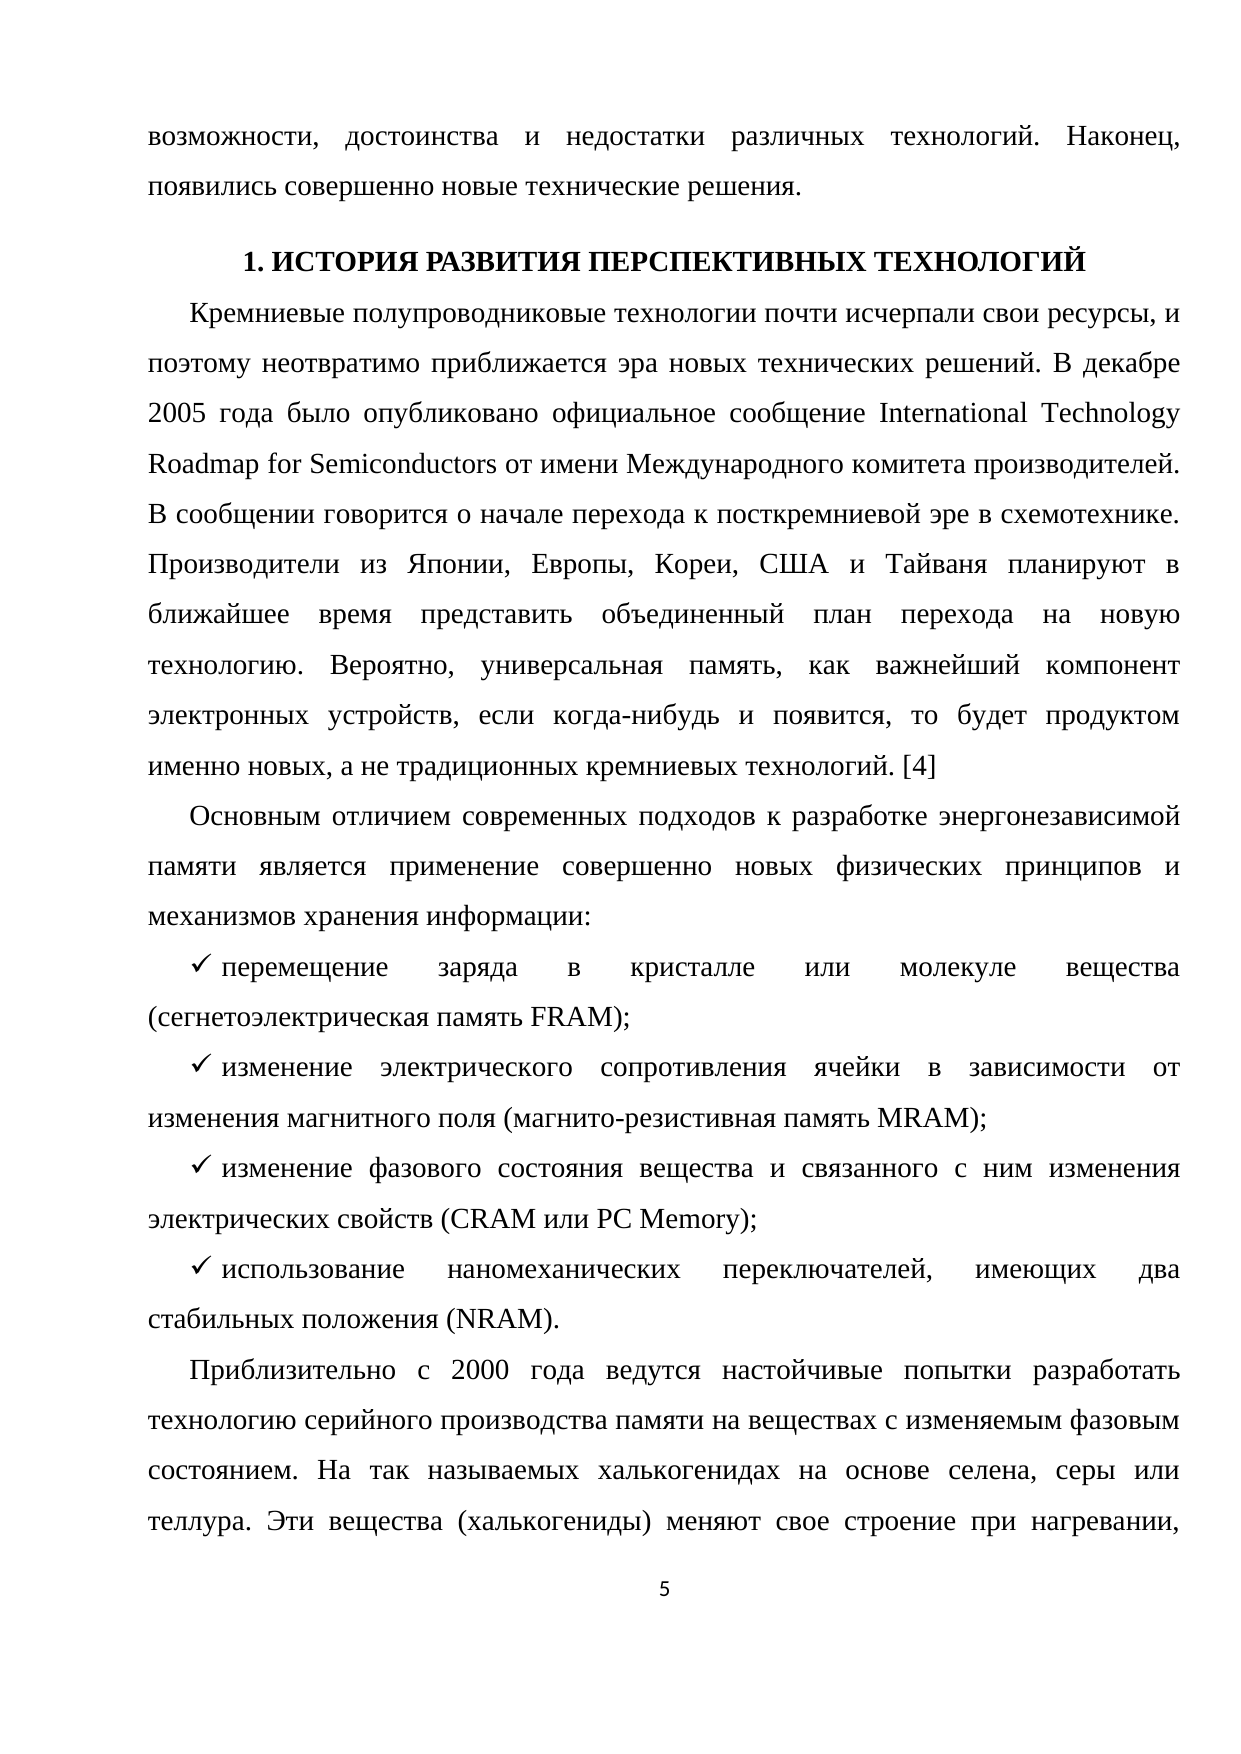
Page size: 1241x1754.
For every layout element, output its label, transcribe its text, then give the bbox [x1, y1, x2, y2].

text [148, 1352, 1181, 1536]
text Основным отличием современных подходов к разработке энергонезависимой памяти является применение совершенно новых физических принципов и механизмов хранения информации: [148, 798, 1181, 932]
text Кремниевые полупроводниковые технологии почти исчерпали свои ресурсы, и поэтому неотвратимо приближается эра новых технических решений. В декабре 2005 года было опубликовано официальное сообщение International Technology Roadmap for Semiconductors от имени Международного комитета производителей. В сообщении говорится о начале перехода к посткремниевой эре в схемотехнике. Производители из Японии, Европы, Кореи, США и Тайваня планируют в ближайшее время представить объединенный план перехода на новую технологию. Вероятно, универсальная память, как важнейший компонент электронных устройств, если когда-нибудь и появится, то будет продуктом именно новых, а не традиционных кремниевых технологий. [4] [148, 295, 1181, 781]
list изменение электрического сопротивления ячейки в зависимости от изменения магнитного поля (магнито-резистивная память MRAM); [148, 1049, 1181, 1133]
list перемещение заряда в кристалле или молекуле вещества (сегнетоэлектрическая память FRAM); [148, 949, 1181, 1033]
subtitle 1. ИСТОРИЯ РАЗВИТИЯ ПЕРСПЕКТИВНЫХ ТЕХНОЛОГИЙ [148, 244, 1181, 277]
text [148, 118, 1181, 202]
list изменение фазового состояния вещества и связанного с ним изменения электрических свойств (CRAM или PC Memory); [148, 1150, 1181, 1234]
list использование наномеханических переключателей, имеющих два стабильных положения (NRAM). [148, 1251, 1181, 1335]
